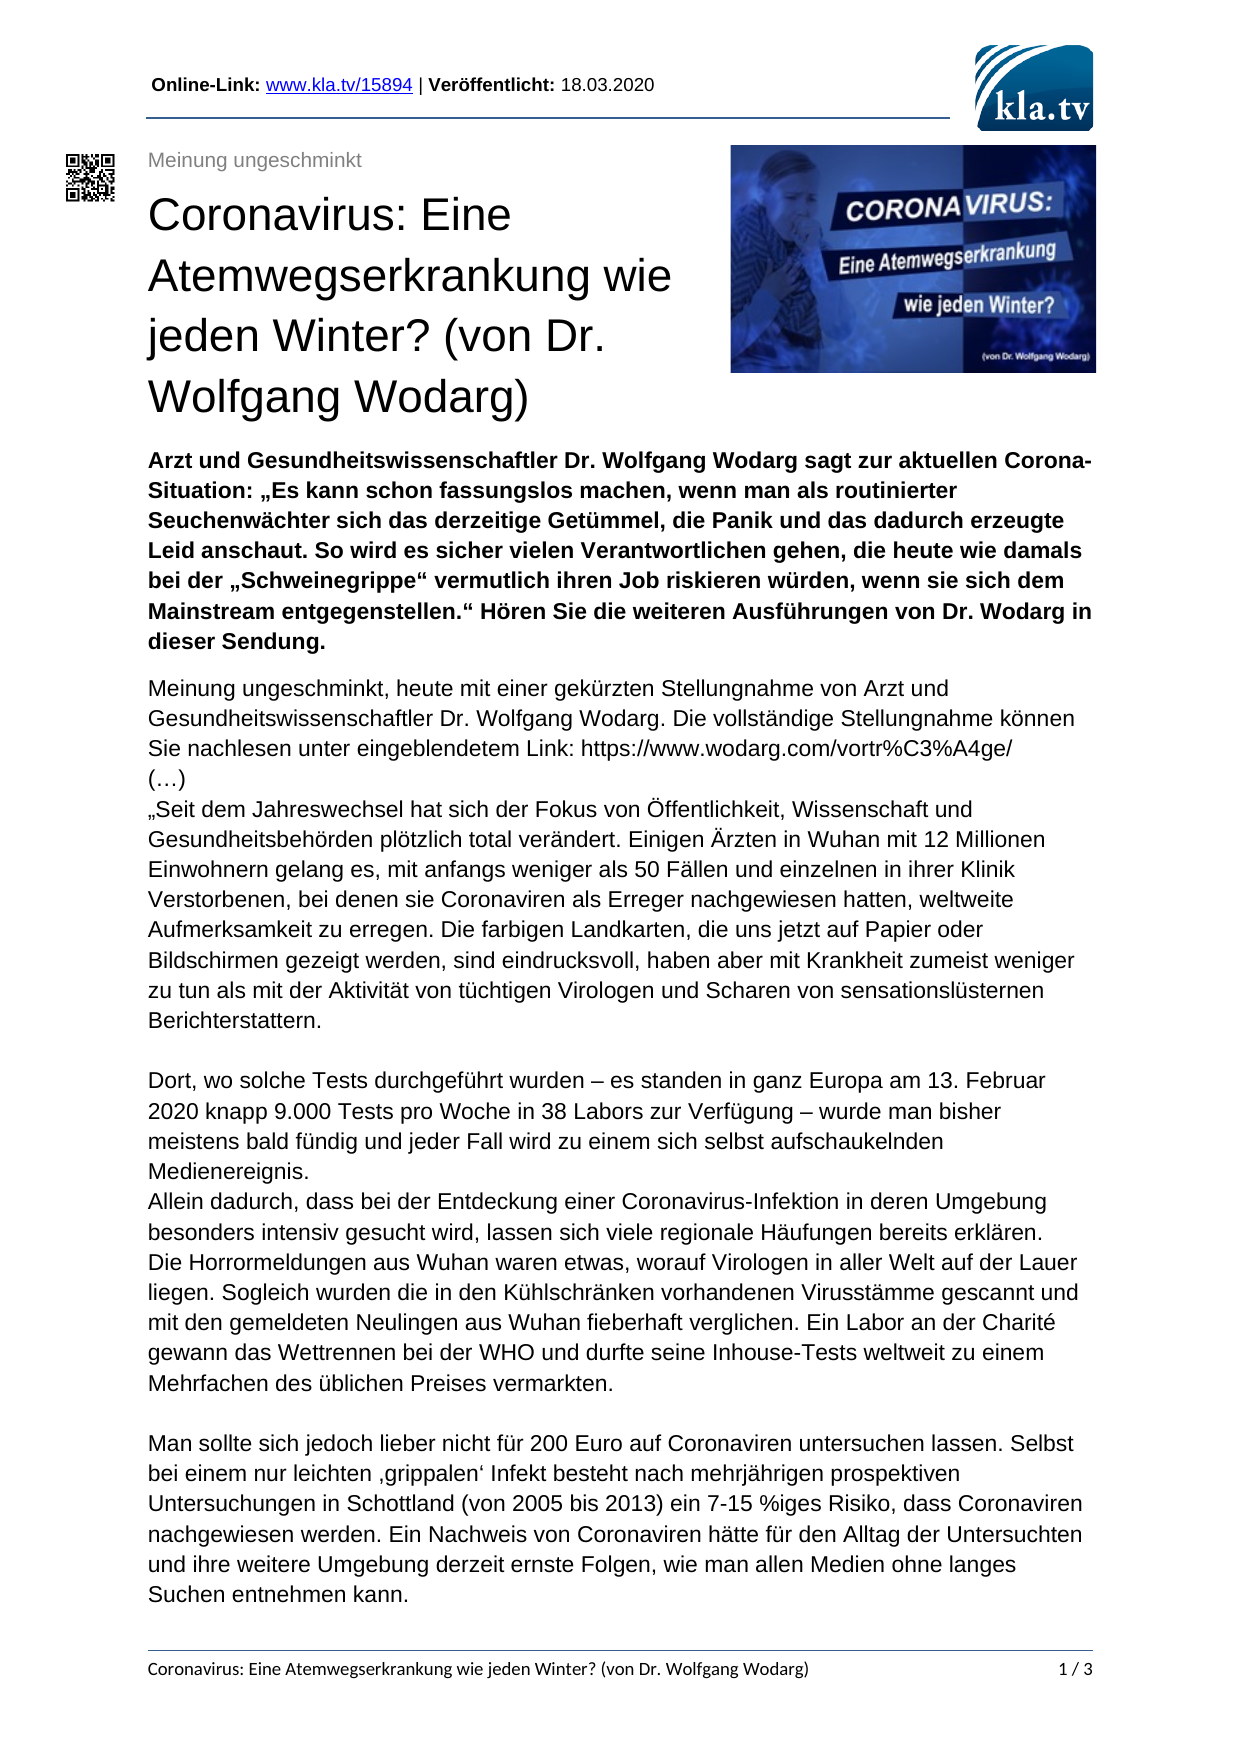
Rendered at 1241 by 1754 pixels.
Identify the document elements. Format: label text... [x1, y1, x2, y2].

text Meinung ungeschminkt [148, 148, 1093, 172]
text Coronavirus: Eine Atemwegserkrankung wie jeden Winter? (von Dr. Wolfgang Wodarg) [148, 188, 1093, 422]
text Arzt und Gesundheitswissenschaftler Dr. Wolfgang Wodarg sagt zur aktuellen Corona-Situation: „Es kann schon fassungslos machen, wenn man als routinierter Seuchenwächter sich das derzeitige Getümmel, die Panik und das dadurch erzeugte Leid anschaut. So wird es sicher vielen Verantwortlichen gehen, die heute wie damals bei der „Schweinegrippe“ vermutlich ihren Job riskieren würden, wenn sie sich dem Mainstream entgegenstellen.“ Hören Sie die weiteren Ausführungen von Dr. Wodarg in dieser Sendung. [148, 447, 1093, 654]
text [148, 675, 1093, 1607]
